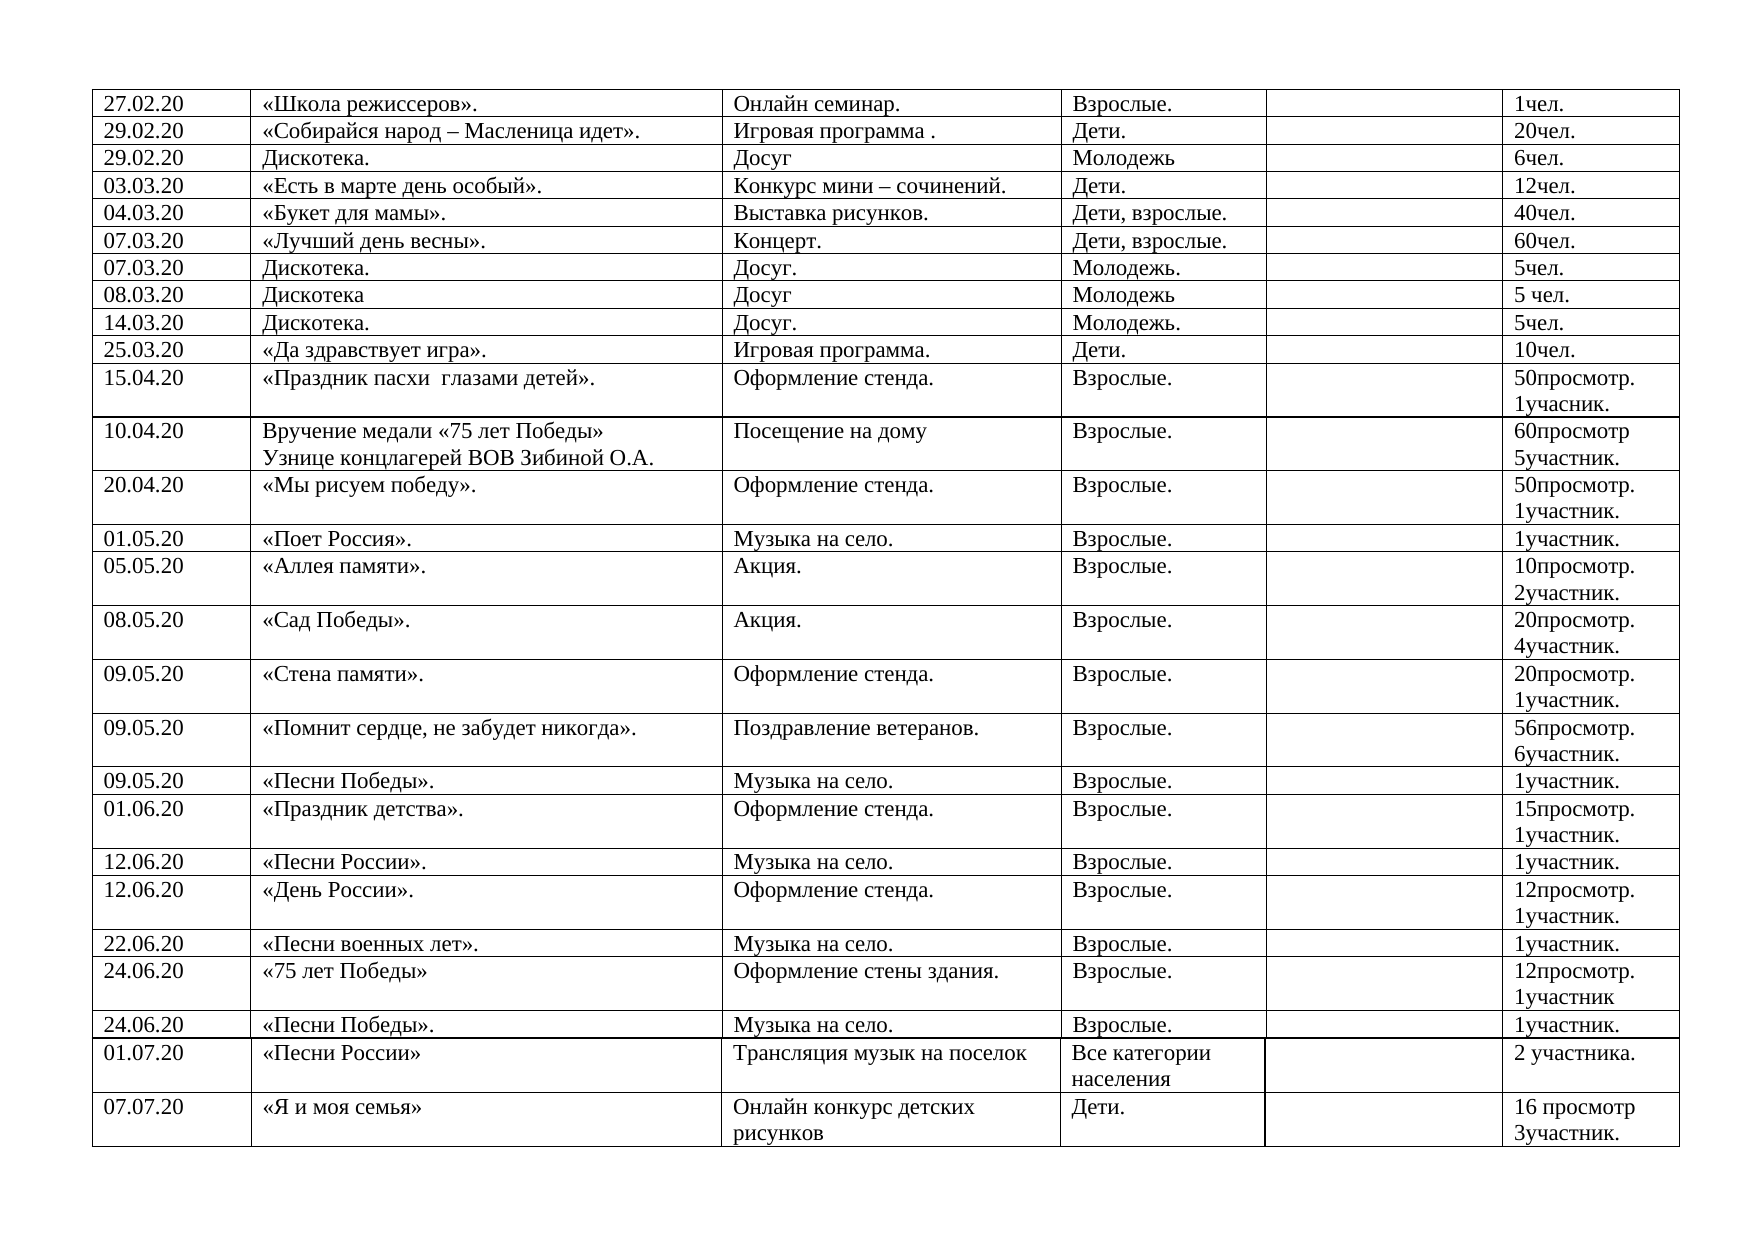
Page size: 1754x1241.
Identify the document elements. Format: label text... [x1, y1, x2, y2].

table_cell 08.05.20 [93, 606, 250, 659]
table_cell Дети, взрослые. [1062, 227, 1266, 253]
table_cell «Да здравствует игра». [251, 336, 722, 363]
table_cell Игровая программа . [723, 117, 1061, 143]
table_cell [1267, 418, 1502, 470]
table_cell Музыка на село. [723, 767, 1061, 794]
table_cell 10просмотр. 2участник. [1503, 552, 1679, 605]
table_cell [1267, 254, 1502, 280]
table_cell Оформление стенда. [723, 364, 1061, 416]
table_cell [1267, 767, 1502, 794]
table_cell «Стена памяти». [251, 660, 722, 712]
table_cell Музыка на село. [723, 849, 1061, 875]
table_cell 12.06.20 [93, 849, 250, 875]
table_cell Вручение медали «75 лет Победы» Узнице концлагерей ВОВ Зибиной О.А. [251, 418, 722, 470]
table_cell «Мы рисуем победу». [251, 471, 722, 524]
table_cell 12просмотр. 1участник [1503, 957, 1679, 1010]
table_cell Дискотека. [251, 254, 722, 280]
table_cell Взрослые. [1062, 364, 1266, 416]
table_cell «Собирайся народ – Масленица идет». [251, 117, 722, 143]
table_cell 15.04.20 [93, 364, 250, 416]
table_cell Посещение на дому [723, 418, 1061, 470]
table_cell Акция. [723, 552, 1061, 605]
table_cell Онлайн конкурс детских рисунков [722, 1093, 1060, 1146]
table_cell Онлайн семинар. [723, 90, 1061, 116]
table_cell Дети. [1062, 117, 1266, 143]
table_cell [1267, 714, 1502, 766]
table_cell «Песни Победы». [251, 1011, 722, 1037]
table_cell Взрослые. [1062, 714, 1266, 766]
table_cell Молодежь. [1062, 254, 1266, 280]
table_cell Оформление стены здания. [723, 957, 1061, 1010]
table_cell [1267, 172, 1502, 198]
table_cell 60просмотр 5участник. [1503, 418, 1679, 470]
table_cell 5чел. [1503, 309, 1679, 335]
table_cell [1267, 525, 1502, 551]
table_cell 20.04.20 [93, 471, 250, 524]
table_cell Дети, взрослые. [1062, 199, 1266, 226]
table_cell [1267, 199, 1502, 226]
table_cell [1267, 281, 1502, 308]
table_cell 1участник. [1503, 767, 1679, 794]
table_cell Взрослые. [1062, 1011, 1266, 1037]
table_cell Музыка на село. [723, 1011, 1061, 1037]
table_cell [1267, 117, 1502, 143]
table_cell Концерт. [723, 227, 1061, 253]
table_cell 03.03.20 [93, 172, 250, 198]
table_cell 12чел. [1503, 172, 1679, 198]
table_cell 20просмотр. 4участник. [1503, 606, 1679, 659]
table_cell Взрослые. [1062, 957, 1266, 1010]
table_cell «Букет для мамы». [251, 199, 722, 226]
table_cell «Песни военных лет». [251, 930, 722, 956]
table_cell 5чел. [1503, 254, 1679, 280]
table_cell «Праздник пасхи глазами детей». [251, 364, 722, 416]
table_cell Дети. [1062, 336, 1266, 363]
table_cell 15просмотр. 1участник. [1503, 795, 1679, 847]
table_cell Взрослые. [1062, 876, 1266, 928]
table_cell 50просмотр. 1учасник. [1503, 364, 1679, 416]
table_cell Взрослые. [1062, 525, 1266, 551]
table_cell [1267, 90, 1502, 116]
table_cell [1267, 552, 1502, 605]
table_cell [1267, 660, 1502, 712]
table_cell Дискотека [251, 281, 722, 308]
table_cell [1267, 227, 1502, 253]
table_cell 27.02.20 [93, 90, 250, 116]
table_cell Выставка рисунков. [723, 199, 1061, 226]
table_cell Оформление стенда. [723, 660, 1061, 712]
table_cell 20просмотр. 1участник. [1503, 660, 1679, 712]
table_cell «Песни России». [251, 849, 722, 875]
table_cell [1267, 849, 1502, 875]
table_cell 09.05.20 [93, 714, 250, 766]
table_cell Досуг. [723, 254, 1061, 280]
table_cell «Есть в марте день особый». [251, 172, 722, 198]
table_cell [1266, 1093, 1502, 1146]
table_cell [1267, 606, 1502, 659]
table_cell 07.03.20 [93, 227, 250, 253]
table_cell 24.06.20 [93, 1011, 250, 1037]
table_header Трансляция музык на поселок [722, 1039, 1060, 1092]
table_cell Взрослые. [1062, 849, 1266, 875]
table_cell Поздравление ветеранов. [723, 714, 1061, 766]
table_cell «Поет Россия». [251, 525, 722, 551]
table_cell 40чел. [1503, 199, 1679, 226]
table_cell «Песни Победы». [251, 767, 722, 794]
table_cell Взрослые. [1062, 660, 1266, 712]
table_cell Взрослые. [1062, 606, 1266, 659]
table_header 01.07.20 [93, 1039, 251, 1092]
table_cell 6чел. [1503, 145, 1679, 171]
table_cell Досуг. [723, 309, 1061, 335]
table_cell Дискотека. [251, 145, 722, 171]
table_cell 01.05.20 [93, 525, 250, 551]
table_cell 14.03.20 [93, 309, 250, 335]
table_cell 08.03.20 [93, 281, 250, 308]
table_cell Взрослые. [1062, 552, 1266, 605]
table_cell Взрослые. [1062, 471, 1266, 524]
table_cell 07.03.20 [93, 254, 250, 280]
table_cell Молодежь. [1062, 309, 1266, 335]
table_cell Молодежь [1062, 145, 1266, 171]
table_cell 1чел. [1503, 90, 1679, 116]
table_cell [1267, 145, 1502, 171]
table_cell «Школа режиссеров». [251, 90, 722, 116]
table_cell [1267, 930, 1502, 956]
table_cell 10.04.20 [93, 418, 250, 470]
table_header «Песни России» [252, 1039, 721, 1092]
table_cell 60чел. [1503, 227, 1679, 253]
table_cell «День России». [251, 876, 722, 928]
table_cell «Сад Победы». [251, 606, 722, 659]
table_cell 24.06.20 [93, 957, 250, 1010]
table_cell «Лучший день весны». [251, 227, 722, 253]
table_cell Взрослые. [1062, 418, 1266, 470]
table_header Все категории населения [1061, 1039, 1264, 1092]
table_cell 1участник. [1503, 525, 1679, 551]
table_cell Молодежь [1062, 281, 1266, 308]
table_cell [1267, 1011, 1502, 1037]
table_cell Взрослые. [1062, 767, 1266, 794]
table_cell Дети. [1062, 172, 1266, 198]
table_cell 29.02.20 [93, 117, 250, 143]
table_cell Взрослые. [1062, 930, 1266, 956]
table_cell «Помнит сердце, не забудет никогда». [251, 714, 722, 766]
table_cell 01.06.20 [93, 795, 250, 847]
table_cell [1267, 957, 1502, 1010]
table_cell [1267, 364, 1502, 416]
table_cell 56просмотр. 6участник. [1503, 714, 1679, 766]
table_cell Музыка на село. [723, 930, 1061, 956]
table_cell 5 чел. [1503, 281, 1679, 308]
table_header 2 участника. [1503, 1039, 1679, 1092]
table_cell «Я и моя семья» [252, 1093, 721, 1146]
table_cell 12.06.20 [93, 876, 250, 928]
table_cell Взрослые. [1062, 90, 1266, 116]
table_cell 25.03.20 [93, 336, 250, 363]
table_cell 1участник. [1503, 1011, 1679, 1037]
table_cell [1267, 336, 1502, 363]
table_cell 09.05.20 [93, 767, 250, 794]
table_cell «75 лет Победы» [251, 957, 722, 1010]
table_cell Досуг [723, 281, 1061, 308]
table_cell 29.02.20 [93, 145, 250, 171]
table_cell [1267, 309, 1502, 335]
table_cell Игровая программа. [723, 336, 1061, 363]
table_cell [1267, 876, 1502, 928]
table_cell 09.05.20 [93, 660, 250, 712]
table_cell Музыка на село. [723, 525, 1061, 551]
table_cell [1267, 471, 1502, 524]
table_cell Дискотека. [251, 309, 722, 335]
table_cell 22.06.20 [93, 930, 250, 956]
table_cell 07.07.20 [93, 1093, 251, 1146]
table_cell [1267, 795, 1502, 847]
table_cell Акция. [723, 606, 1061, 659]
table_cell 1участник. [1503, 930, 1679, 956]
table_header [1266, 1039, 1502, 1092]
table_cell Конкурс мини – сочинений. [723, 172, 1061, 198]
table_cell 04.03.20 [93, 199, 250, 226]
table_cell 16 просмотр 3участник. [1503, 1093, 1679, 1146]
table_cell Оформление стенда. [723, 876, 1061, 928]
table_cell Оформление стенда. [723, 795, 1061, 847]
table_cell Оформление стенда. [723, 471, 1061, 524]
table_cell 12просмотр. 1участник. [1503, 876, 1679, 928]
table_cell 1участник. [1503, 849, 1679, 875]
table_cell Взрослые. [1062, 795, 1266, 847]
table_cell 05.05.20 [93, 552, 250, 605]
table_cell 10чел. [1503, 336, 1679, 363]
table_cell 20чел. [1503, 117, 1679, 143]
table_cell Досуг [723, 145, 1061, 171]
table_cell «Праздник детства». [251, 795, 722, 847]
table_cell Дети. [1061, 1093, 1264, 1146]
table_cell «Аллея памяти». [251, 552, 722, 605]
table_cell 50просмотр. 1участник. [1503, 471, 1679, 524]
